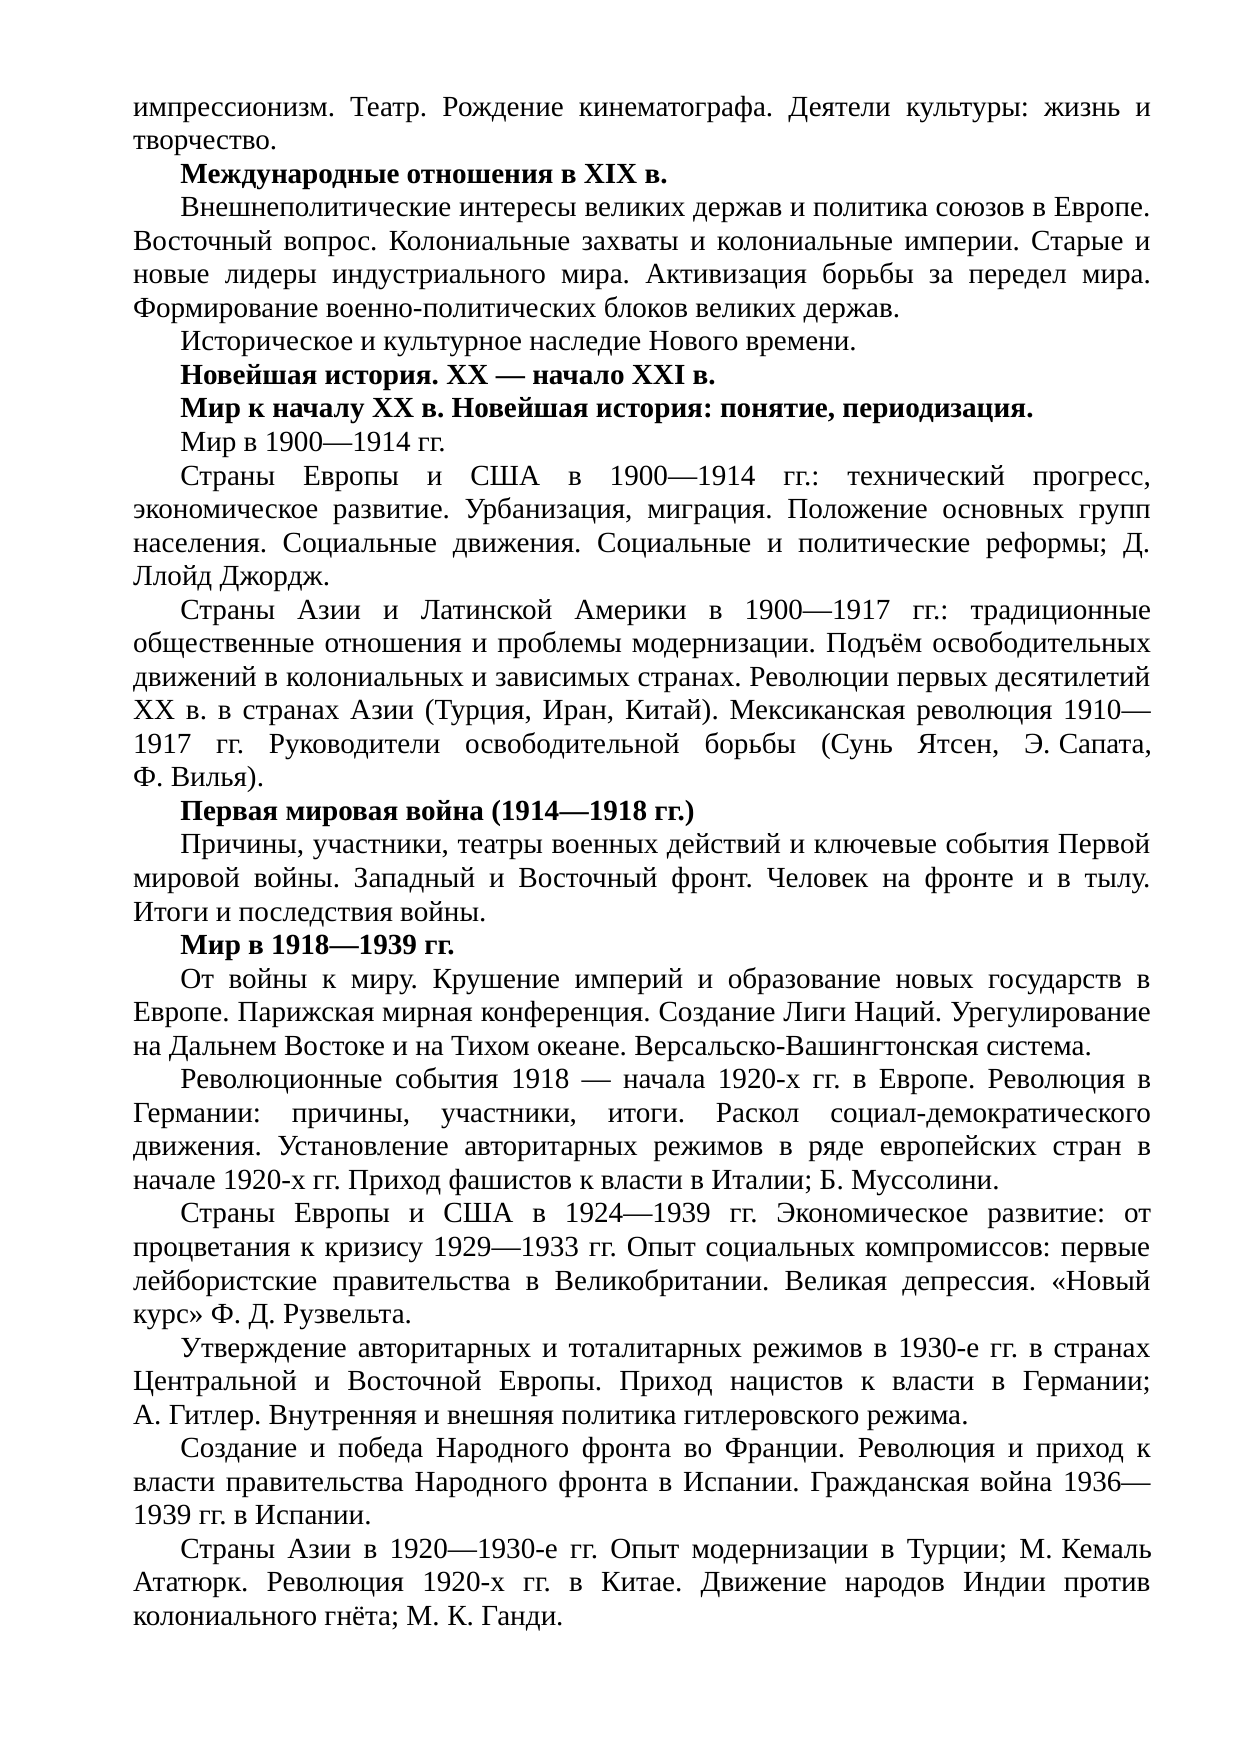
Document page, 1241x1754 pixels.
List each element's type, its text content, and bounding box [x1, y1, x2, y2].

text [133, 89, 1152, 156]
text Утверждение авторитарных и тоталитарных режимов в 1930-е гг. в странах Центральной и Восточной Европы. Приход нацистов к власти в Германии; А. Гитлер. Внутренняя и внешняя политика гитлеровского режима. [133, 1330, 1152, 1430]
text Первая мировая война (1914—1918 гг.) [133, 793, 1152, 827]
text Страны Азии в 1920—1930-е гг. Опыт модернизации в Турции; М. Кемаль Ататюрк. Революция 1920-х гг. в Китае. Движение народов Индии против колониального гнёта; М. К. Ганди. [133, 1531, 1152, 1632]
text Страны Азии и Латинской Америки в 1900—1917 гг.: традиционные общественные отношения и проблемы модернизации. Подъём освободительных движений в колониальных и зависимых странах. Революции первых десятилетий ХХ в. в странах Азии (Турция, Иран, Китай). Мексиканская революция 1910— 1917 гг. Руководители освободительной борьбы (Сунь Ятсен, Э. Сапата, Ф. Вилья). [133, 592, 1152, 793]
text Страны Европы и США в 1900—1914 гг.: технический прогресс, экономическое развитие. Урбанизация, миграция. Положение основных групп населения. Социальные движения. Социальные и политические реформы; Д. Ллойд Джордж. [133, 458, 1152, 592]
text Историческое и культурное наследие Нового времени. [133, 323, 1152, 357]
text Мир в 1900—1914 гг. [133, 424, 1152, 458]
text Международные отношения в XIX в. [133, 156, 1152, 189]
text Мир в 1918—1939 гг. [133, 927, 1152, 961]
text Страны Европы и США в 1924—1939 гг. Экономическое развитие: от процветания к кризису 1929—1933 гг. Опыт социальных компромиссов: первые лейбористские правительства в Великобритании. Великая депрессия. «Новый курс» Ф. Д. Рузвельта. [133, 1196, 1152, 1330]
text Новейшая история. ХХ — начало XXI в. [133, 357, 1152, 391]
text Революционные события 1918 — начала 1920-х гг. в Европе. Революция в Германии: причины, участники, итоги. Раскол социал-демократического движения. Установление авторитарных режимов в ряде европейских стран в начале 1920-х гг. Приход фашистов к власти в Италии; Б. Муссолини. [133, 1061, 1152, 1196]
text Причины, участники, театры военных действий и ключевые события Первой мировой войны. Западный и Восточный фронт. Человек на фронте и в тылу. Итоги и последствия войны. [133, 827, 1152, 927]
text От войны к миру. Крушение империй и образование новых государств в Европе. Парижская мирная конференция. Создание Лиги Наций. Урегулирование на Дальнем Востоке и на Тихом океане. Версальско-Вашингтонская система. [133, 961, 1152, 1061]
text Мир к началу XX в. Новейшая история: понятие, периодизация. [133, 391, 1152, 424]
text Создание и победа Народного фронта во Франции. Революция и приход к власти правительства Народного фронта в Испании. Гражданская война 1936—1939 гг. в Испании. [133, 1430, 1152, 1531]
text Внешнеполитические интересы великих держав и политика союзов в Европе. Восточный вопрос. Колониальные захваты и колониальные империи. Старые и новые лидеры индустриального мира. Активизация борьбы за передел мира. Формирование военно-политических блоков великих держав. [133, 189, 1152, 323]
